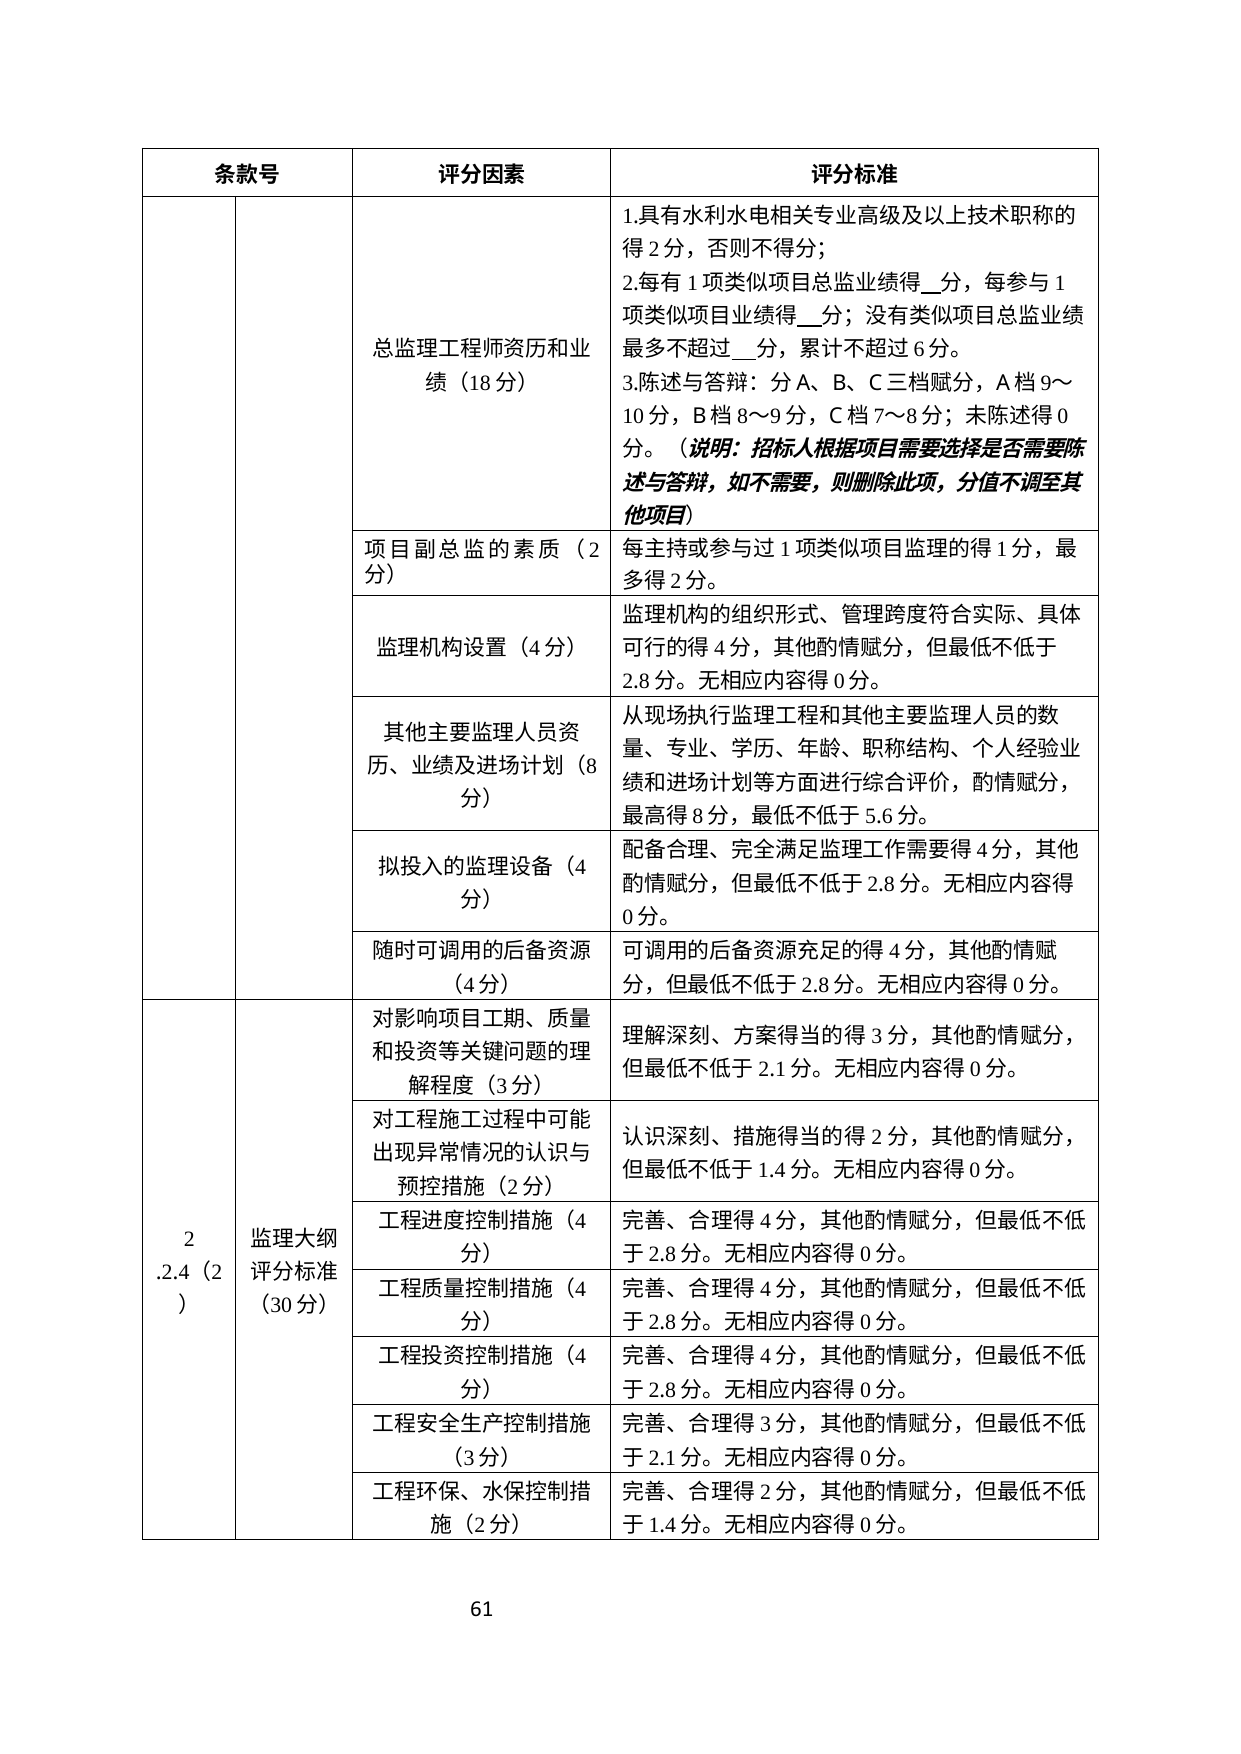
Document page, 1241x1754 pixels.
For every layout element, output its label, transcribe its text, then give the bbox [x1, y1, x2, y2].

table_cell 工程质量控制措施（4分） [353, 1270, 610, 1336]
table_cell 认识深刻、措施得当的得2分，其他酌情赋分，但最低不低于1.4分。无相应内容得0分。 [611, 1101, 1098, 1201]
table_cell 从现场执行监理工程和其他主要监理人员的数量、专业、学历、年龄、职称结构、个人经验业绩和进场计划等方面进行综合评价，酌情赋分，最高得8分，最低不低于5.6分。 [611, 697, 1098, 830]
table_cell 对影响项目工期、质量和投资等关键问题的理解程度（3分） [353, 1000, 610, 1100]
table_cell 监理机构设置（4分） [353, 596, 610, 696]
table_cell 工程环保、水保控制措施（2分） [353, 1473, 610, 1539]
table_cell 监理大纲评分标准（30分） [236, 1000, 352, 1539]
table_cell 总监理工程师资历和业绩（18分） [353, 197, 610, 530]
table_cell 工程投资控制措施（4分） [353, 1337, 610, 1404]
table_cell 完善、合理得4分，其他酌情赋分，但最低不低于2.8分。无相应内容得0分。 [611, 1202, 1098, 1268]
table_cell 拟投入的监理设备（4分） [353, 831, 610, 931]
table_header 条款号 [143, 149, 352, 196]
table_cell 完善、合理得4分，其他酌情赋分，但最低不低于2.8分。无相应内容得0分。 [611, 1270, 1098, 1336]
table_cell 可调用的后备资源充足的得4分，其他酌情赋分，但最低不低于2.8分。无相应内容得0分。 [611, 932, 1098, 999]
table_cell 完善、合理得4分，其他酌情赋分，但最低不低于2.8分。无相应内容得0分。 [611, 1337, 1098, 1404]
table_cell 1.具有水利水电相关专业高级及以上技术职称的得2分，否则不得分； 2.每有1项类似项目总监业绩得 分，每参与1项类似项目业绩得 分；没有类似项目总监业绩最多不超过 分，累计不超过6分。 3.陈述与答辩：分A、B、C三档赋分，A档9～10分，B档8～9分，C档7～8分；未陈述得0分。（说明：招标人根据项目需要选择是否需要陈述与答辩，如不需要，则删除此项，分值不调至其他项目） [611, 197, 1098, 530]
table_cell 工程进度控制措施（4分） [353, 1202, 610, 1268]
table_cell 对工程施工过程中可能出现异常情况的认识与预控措施（2分） [353, 1101, 610, 1201]
table_cell 2.2.4（2） [143, 1000, 235, 1539]
table_cell 每主持或参与过1项类似项目监理的得1分，最多得2分。 [611, 531, 1098, 594]
table_cell 项目副总监的素质（2分） [353, 531, 610, 594]
table_cell 配备合理、完全满足监理工作需要得4分，其他酌情赋分，但最低不低于2.8分。无相应内容得0分。 [611, 831, 1098, 931]
table_cell 监理机构的组织形式、管理跨度符合实际、具体可行的得4分，其他酌情赋分，但最低不低于2.8分。无相应内容得0分。 [611, 596, 1098, 696]
table_cell 完善、合理得2分，其他酌情赋分，但最低不低于1.4分。无相应内容得0分。 [611, 1473, 1098, 1539]
table_cell 理解深刻、方案得当的得3分，其他酌情赋分，但最低不低于 2.1分。无相应内容得0分。 [611, 1000, 1098, 1100]
table_cell 其他主要监理人员资历、业绩及进场计划（8分） [353, 697, 610, 830]
table_header 评分因素 [353, 149, 610, 196]
table_cell 完善、合理得3分，其他酌情赋分，但最低不低于2.1分。无相应内容得0分。 [611, 1405, 1098, 1472]
table_cell 工程安全生产控制措施（3分） [353, 1405, 610, 1472]
table_header 评分标准 [611, 149, 1098, 196]
table_cell 随时可调用的后备资源（4分） [353, 932, 610, 999]
